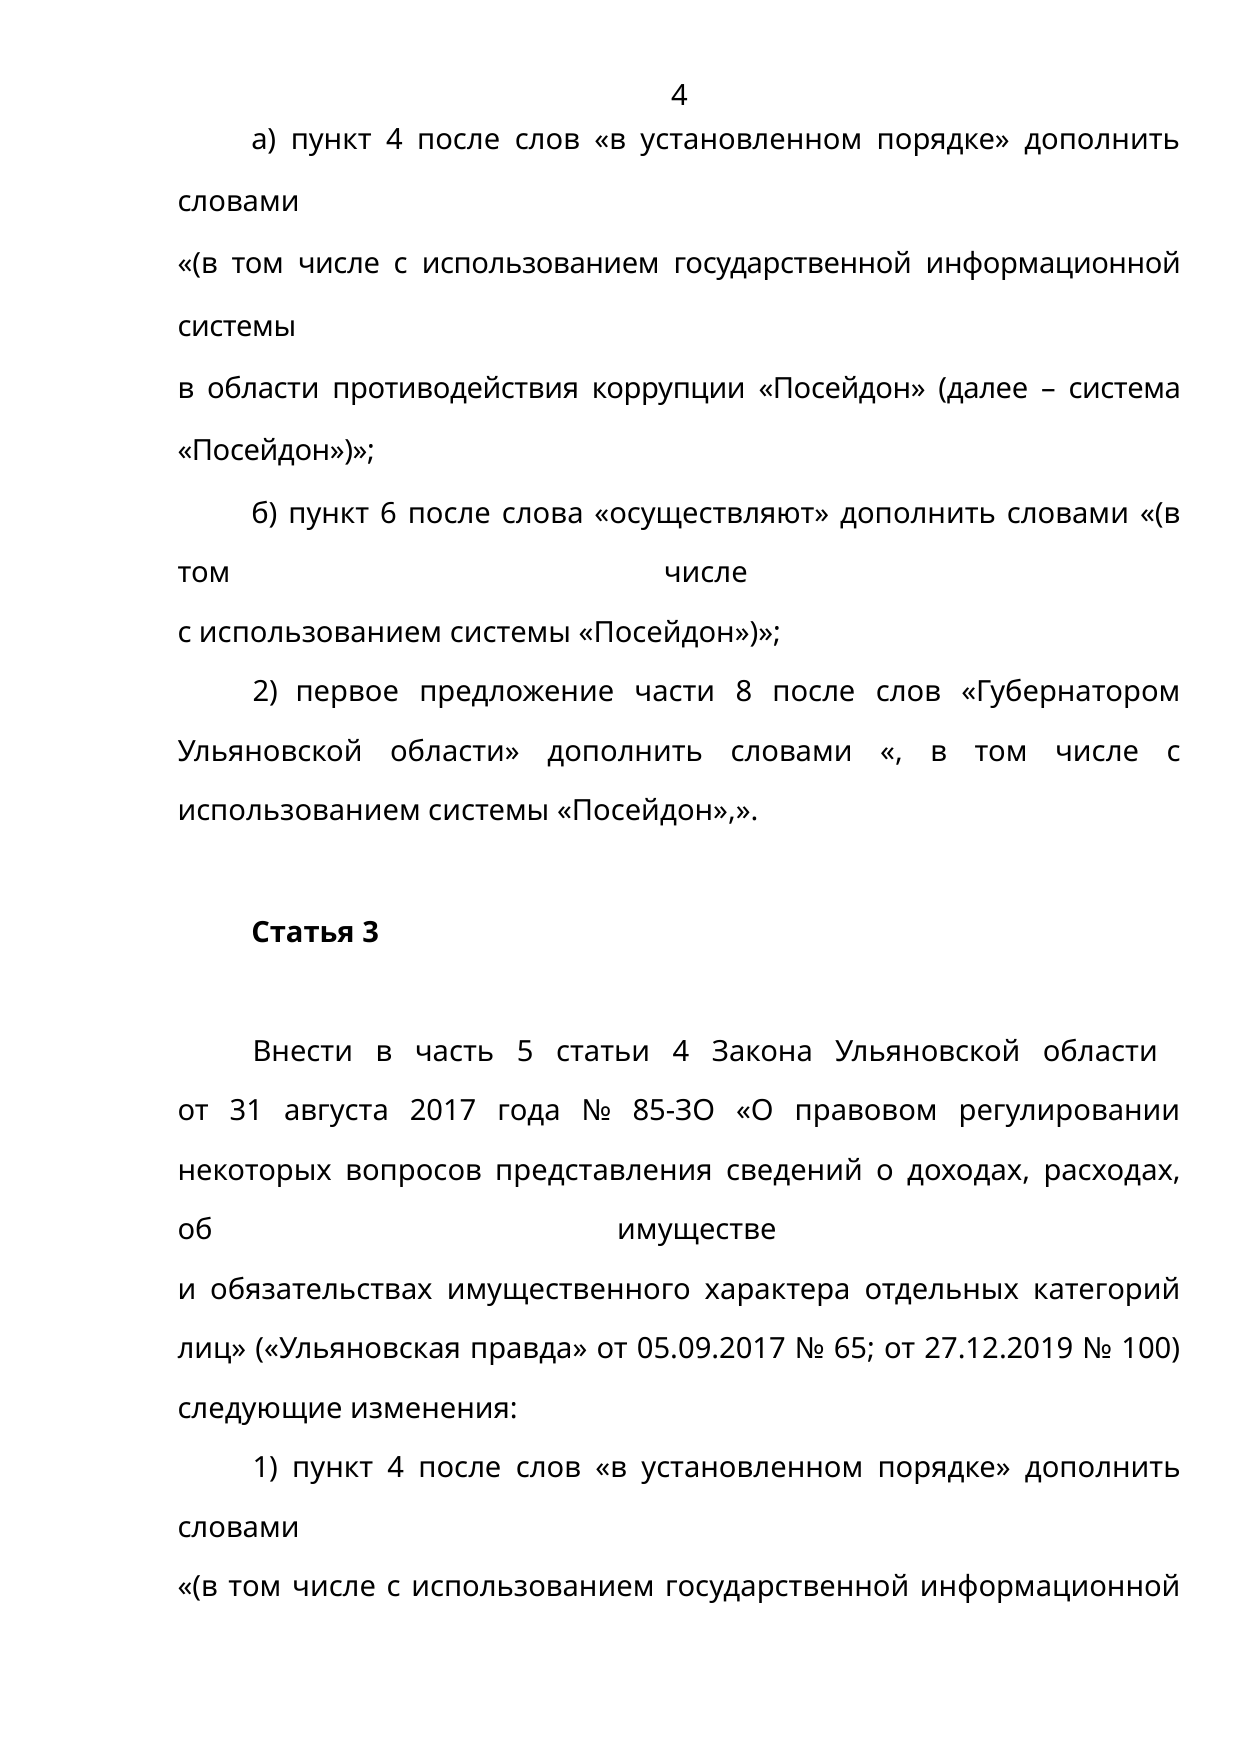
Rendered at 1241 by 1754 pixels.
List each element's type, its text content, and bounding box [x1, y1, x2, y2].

list первое предложение части 8 после слов «Губернатором Ульяновской области» дополнить словами «, в том числе с использованием системы «Посейдон»,». [177, 670, 1181, 829]
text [177, 1447, 1181, 1605]
list а) пункт 4 после слов «в установленном порядке» дополнить словами «(в том числе с использованием государственной информационной системы в области противодействия коррупции «Посейдон» (далее – система «Посейдон»)»; [177, 118, 1181, 469]
text Внести в часть 5 статьи 4 Закона Ульяновской области от 31 августа 2017 года № 85-ЗО «О правовом регулировании некоторых вопросов представления сведений о доходах, расходах, об имуществе и обязательствах имущественного характера отдельных категорий лиц» («Ульяновская правда» от 05.09.2017 № 65; от 27.12.2019 № 100) следующие изменения: [177, 1030, 1181, 1427]
text Статья 3 [177, 911, 1181, 951]
list б) пункт 6 после слова «осуществляют» дополнить словами «(в том числе с использованием системы «Посейдон»)»; [177, 492, 1181, 651]
